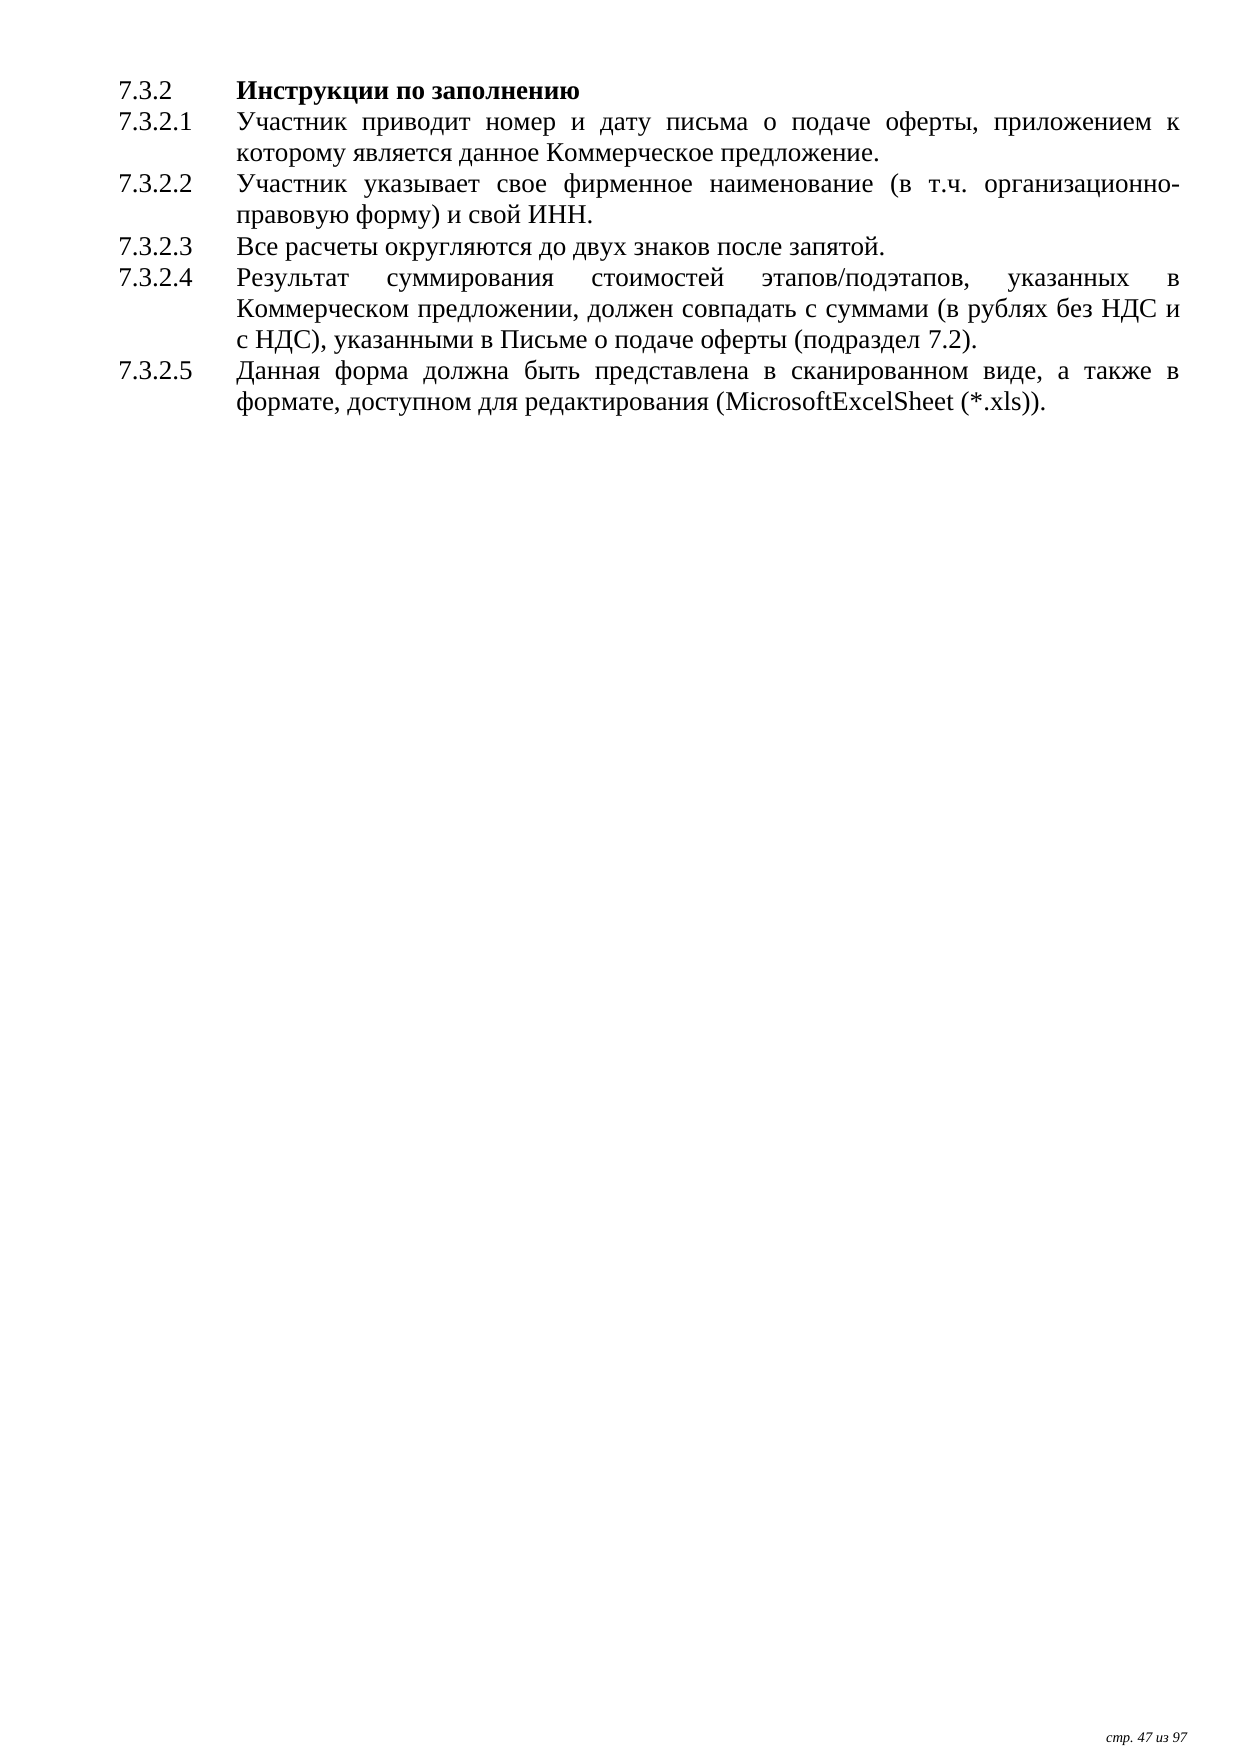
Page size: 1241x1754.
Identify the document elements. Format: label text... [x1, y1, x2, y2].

text Инструкции по заполнению [118, 74, 1181, 105]
text Участник указывает свое фирменное наименование (в т.ч. организационно-правовую форму) и свой ИНН. [118, 167, 1181, 229]
text Все расчеты округляются до двух знаков после запятой. [118, 229, 1181, 261]
text Участник приводит номер и дату письма о подаче оферты, приложением к которому является данное Коммерческое предложение. [118, 105, 1181, 167]
text Результат суммирования стоимостей этапов/подэтапов, указанных в Коммерческом предложении, должен совпадать с суммами (в рублях без НДС и с НДС), указанными в Письме о подаче оферты (подраздел 7.2). [118, 261, 1181, 354]
text Данная форма должна быть представлена в сканированном виде, а также в формате, доступном для редактирования (MicrosoftExcelSheet (*.xls)). [118, 354, 1181, 416]
